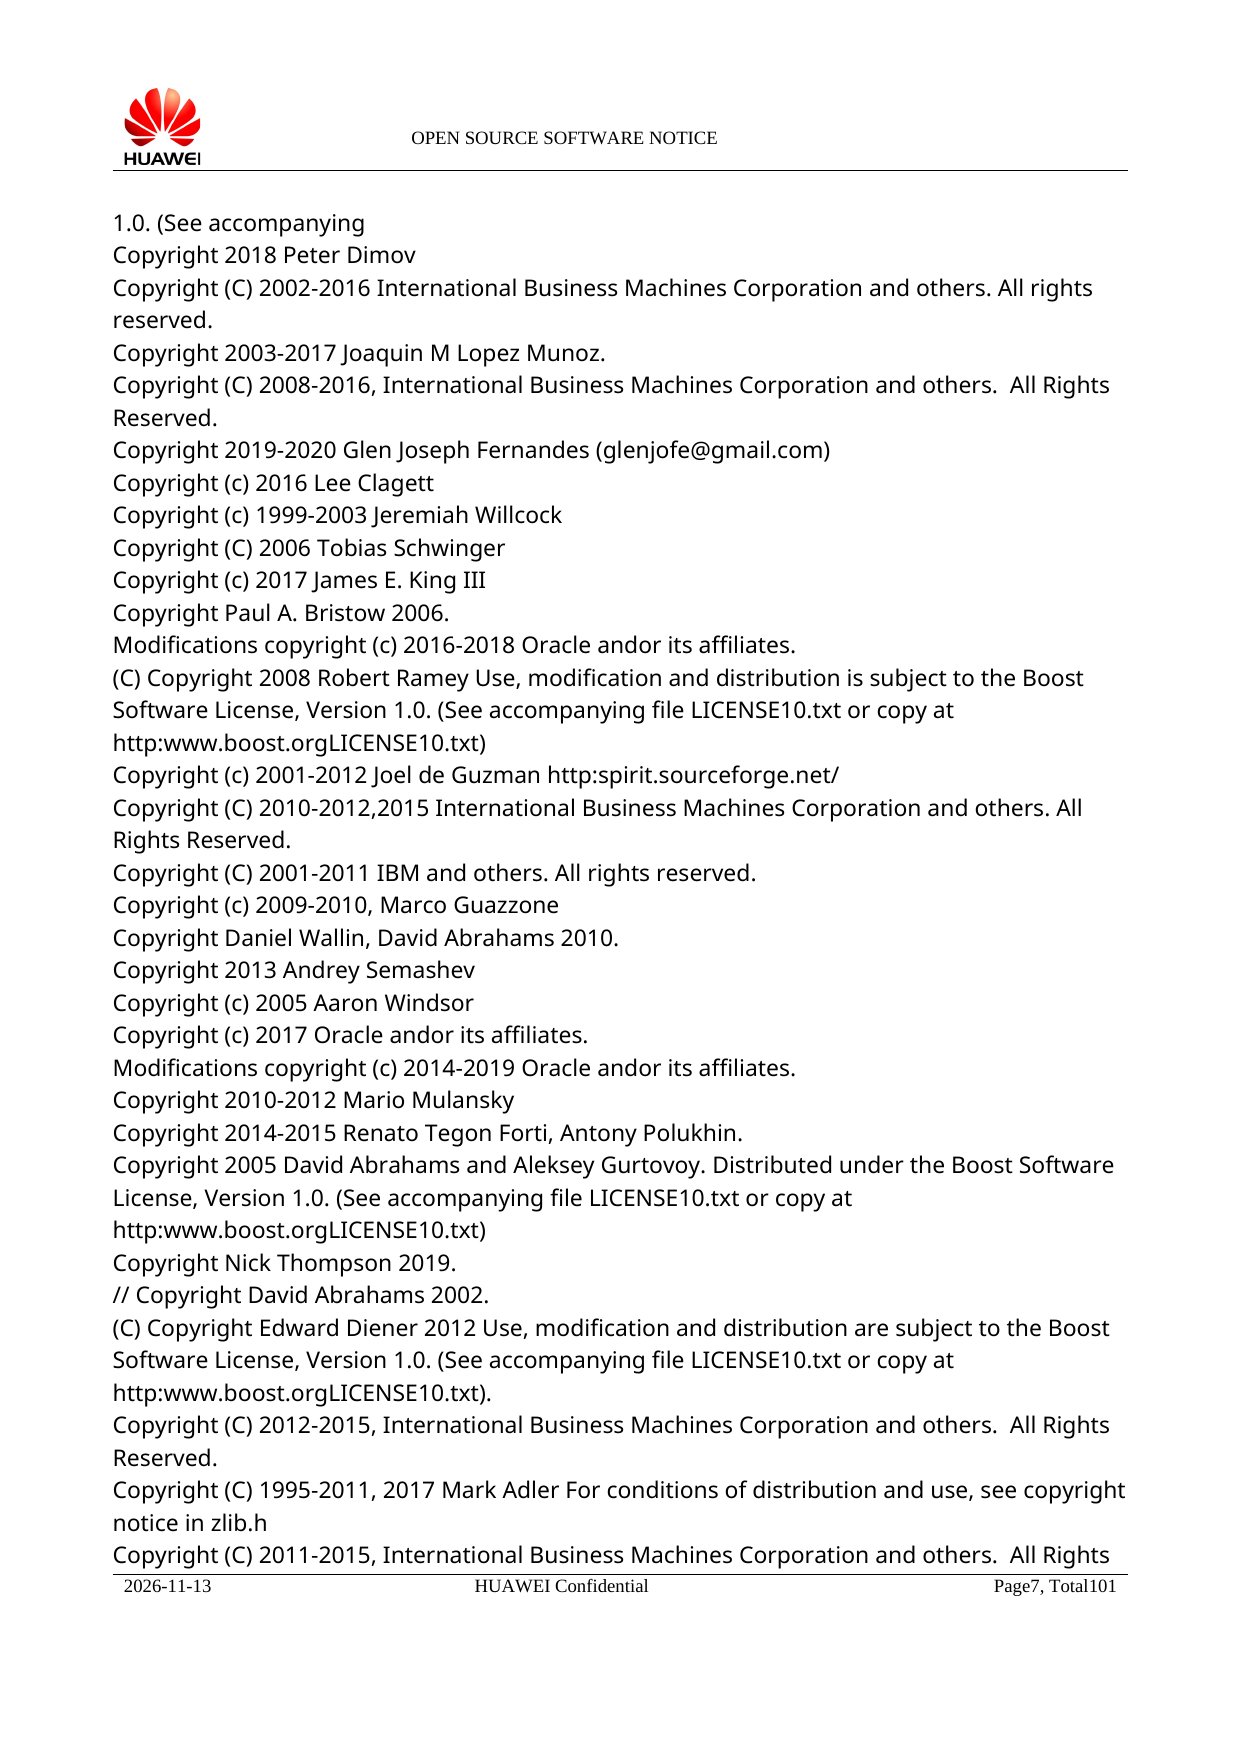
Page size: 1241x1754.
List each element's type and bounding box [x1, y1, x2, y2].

picture [124, 88, 201, 165]
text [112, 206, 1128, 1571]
